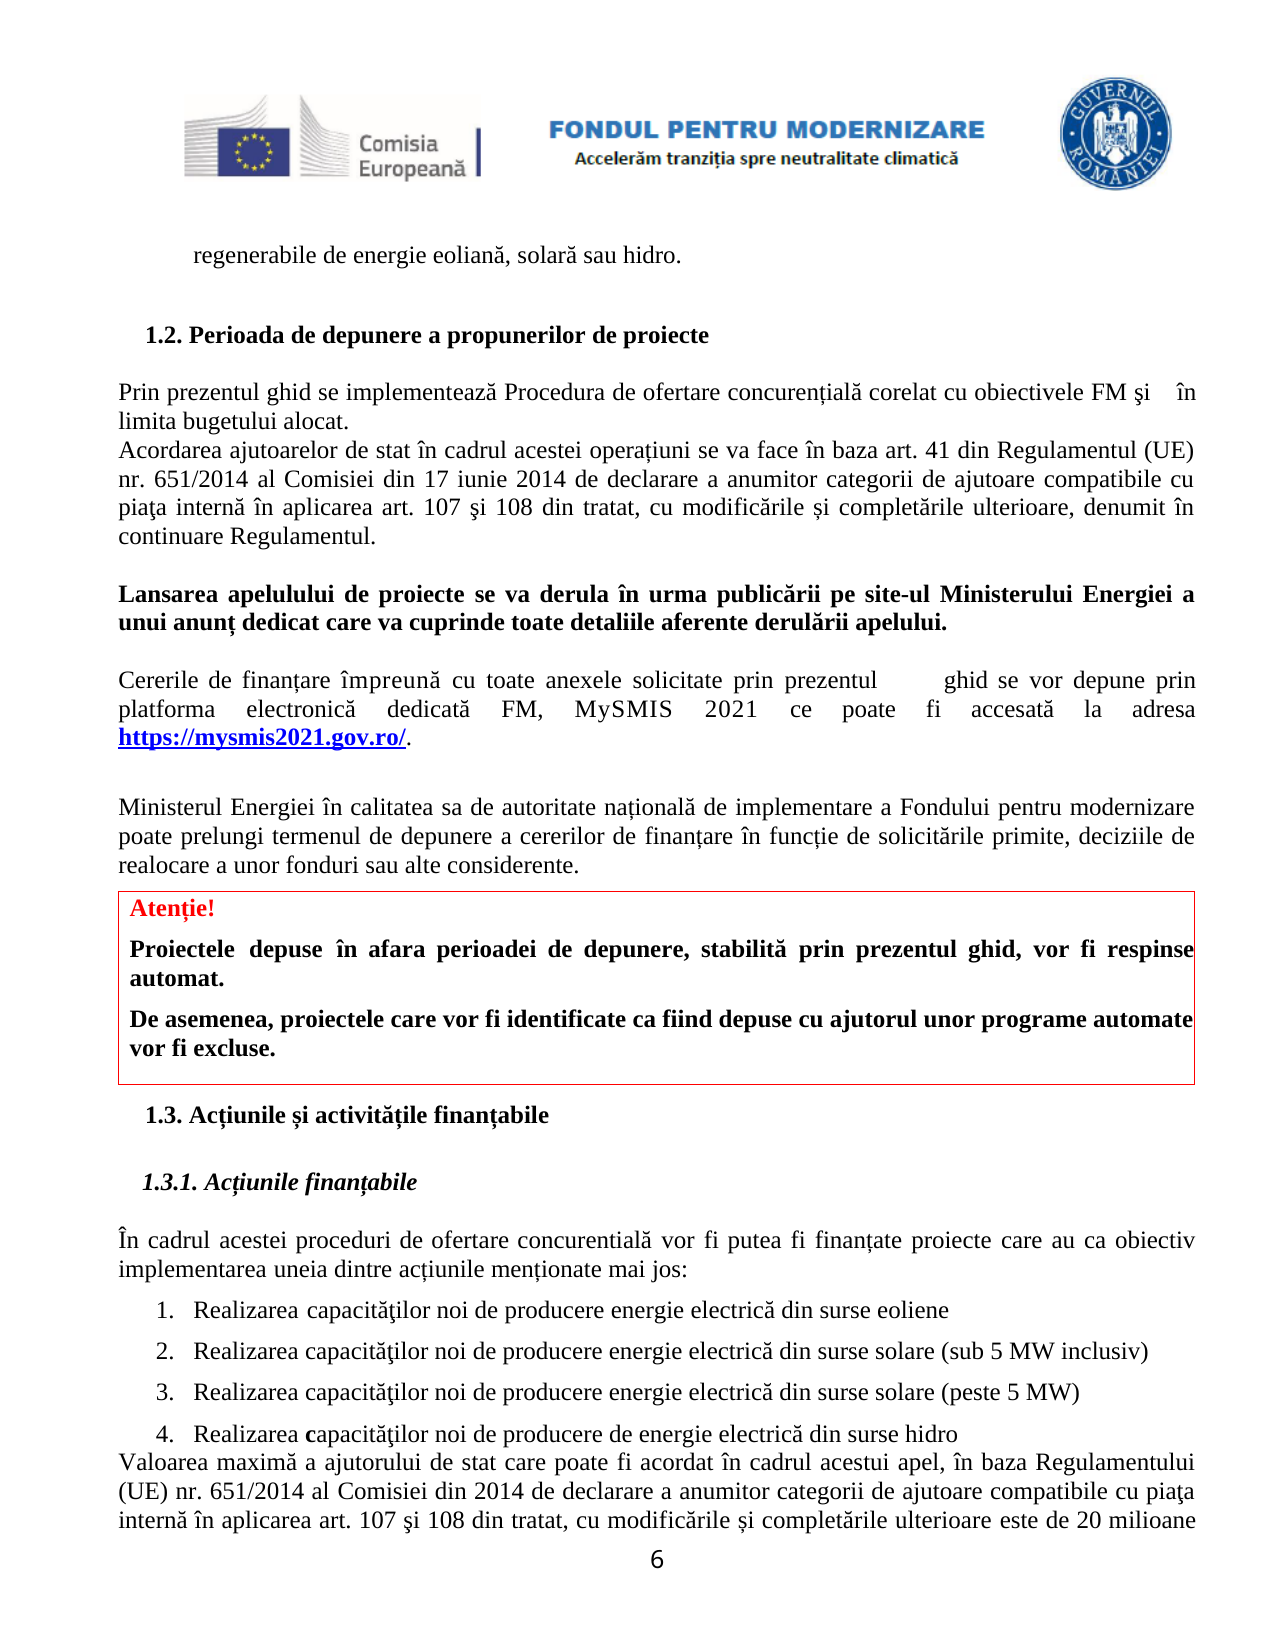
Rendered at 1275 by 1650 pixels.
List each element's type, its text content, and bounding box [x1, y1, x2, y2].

picture [144, 55, 1223, 212]
list Realizarea capacităţilor noi de producere energie electrică din surse solare (peste 5 MW) [156, 1377, 1196, 1406]
subtitle 1.2. Perioada de depunere a propunerilor de proiecte [145, 320, 1196, 349]
text Prin prezentul ghid se implementează Procedura de ofertare concurențială corelat cu obiectivele FM şi în limita bugetului alocat. [118, 377, 1196, 435]
subtitle 1.3.1. Acțiunile finanțabile [142, 1167, 1196, 1196]
text În cadrul acestei proceduri de ofertare concurentială vor fi putea fi finanțate proiecte care au ca obiectiv implementarea uneia dintre acțiunile menționate mai jos: [118, 1225, 1196, 1282]
list surse regenerabile de energie electrică finanțate în cadrul prezentului ghid: înseamnă surse regenerabile de energie eoliană, solară sau hidro. [156, 241, 1196, 269]
list Realizarea capacităţilor noi de producere energie electrică din surse eoliene [156, 1295, 1196, 1324]
list Realizarea capacităţilor noi de producere de energie electrică din surse hidro [156, 1419, 1196, 1447]
text Lansarea apelulului de proiecte se va derula în urma publicării pe site-ul Ministerului Energiei a unui anunț dedicat care va cuprinde toate detaliile aferente derulării apelului. [118, 579, 1196, 636]
subtitle 1.3. Acțiunile și activitățile finanțabile [145, 1101, 1196, 1129]
text Ministerul Energiei în calitatea sa de autoritate națională de implementare a Fondului pentru modernizare poate prelungi termenul de depunere a cererilor de finanțare în funcție de solicitările primite, deciziile de realocare a unor fonduri sau alte considerente. [118, 792, 1196, 879]
text Acordarea ajutoarelor de stat în cadrul acestei operațiuni se va face în baza art. 41 din Regulamentul (UE) nr. 651/2014 al Comisiei din 17 iunie 2014 de declarare a anumitor categorii de ajutoare compatibile cu piaţa internă în aplicarea art. 107 şi 108 din tratat, cu modificările și completările ulterioare, denumit în continuare Regulamentul. [118, 435, 1196, 550]
list Realizarea capacităţilor noi de producere energie electrică din surse solare (sub 5 MW inclusiv) [156, 1336, 1196, 1365]
text Cererile de finanțare împreună cu toate anexele solicitate prin prezentul ghid se vor depune prin platforma electronică dedicată FM, MySMIS 2021 ce poate fi accesată la adresa https://mysmis2021.gov.ro/. [118, 665, 1196, 751]
